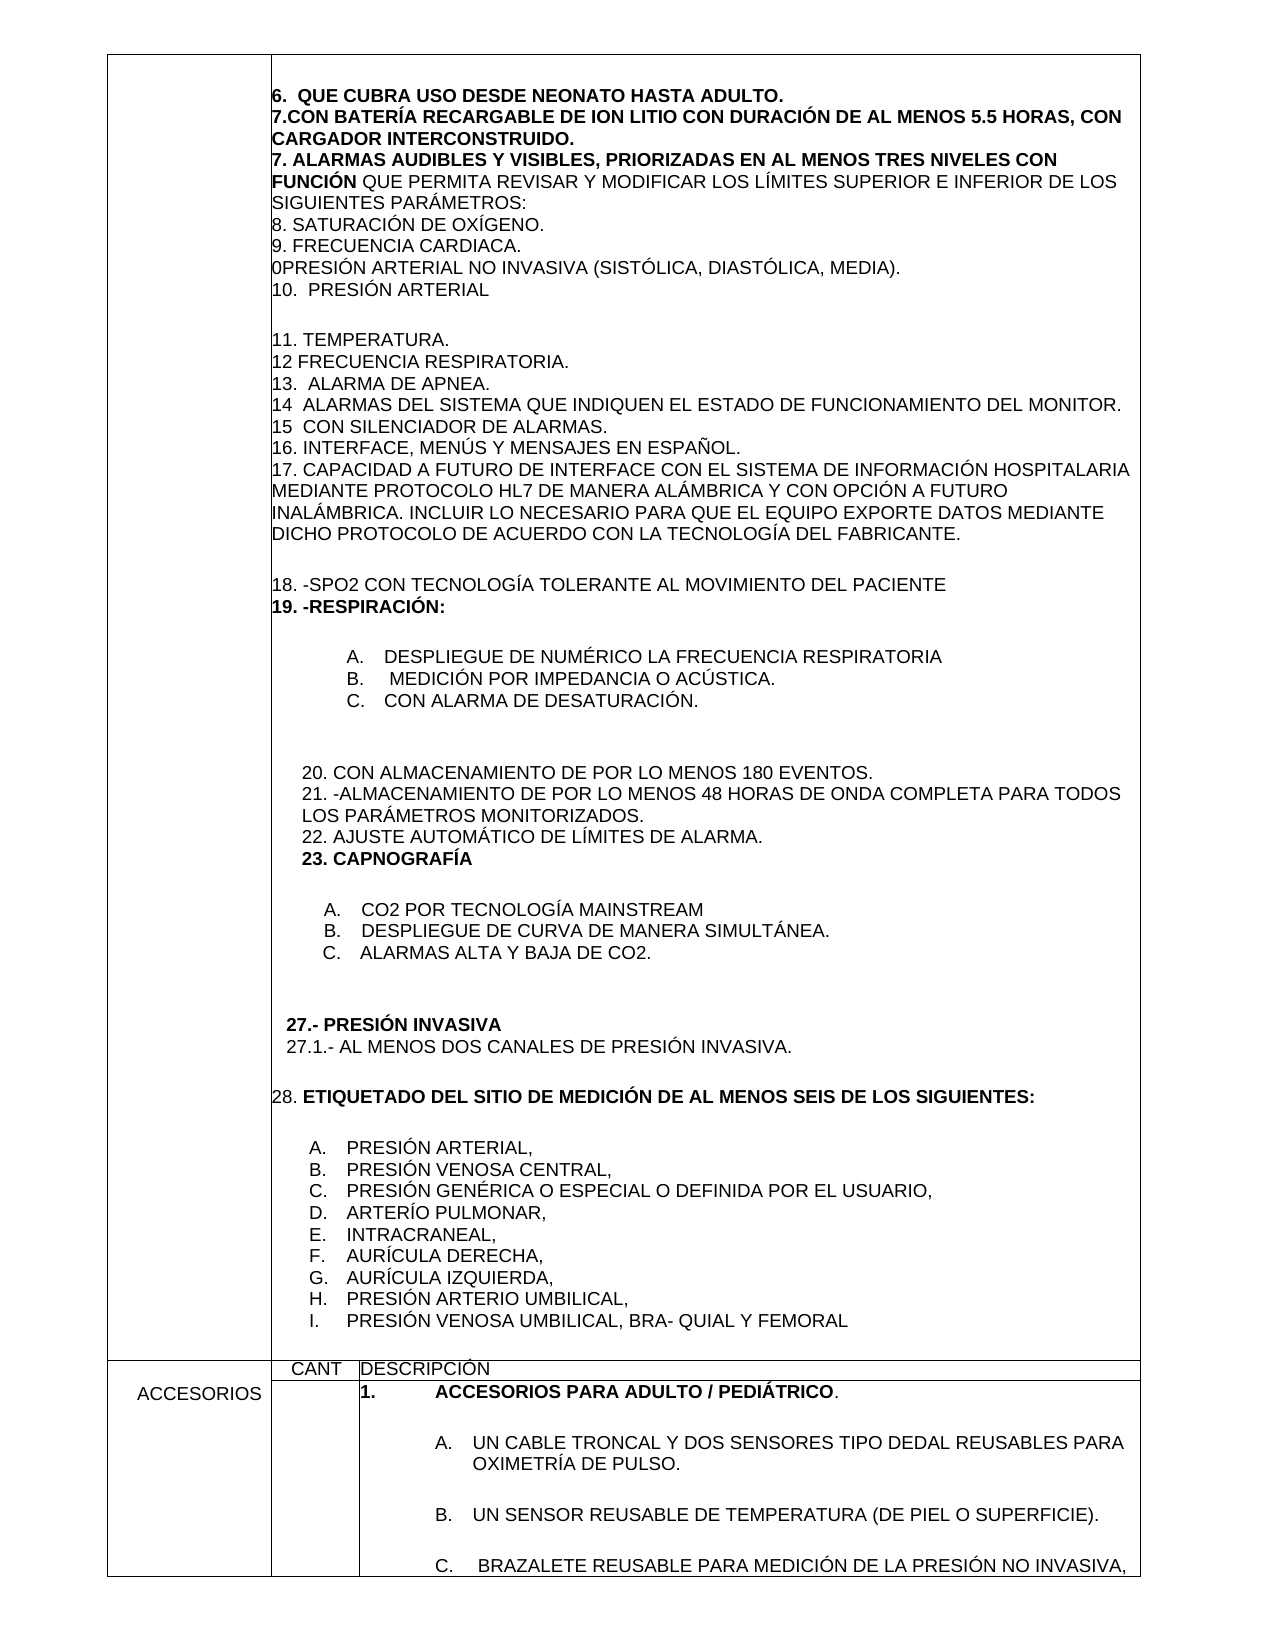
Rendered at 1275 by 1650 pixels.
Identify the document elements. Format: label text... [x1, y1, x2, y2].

table_cell ACCESORIOS [108, 1361, 271, 1576]
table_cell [108, 55, 271, 1360]
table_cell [272, 55, 1140, 1360]
table_cell DESCRIPCIÓN [360, 1361, 1140, 1380]
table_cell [360, 1381, 1140, 1576]
table_cell CANT [272, 1361, 359, 1380]
table_cell [272, 1381, 359, 1576]
